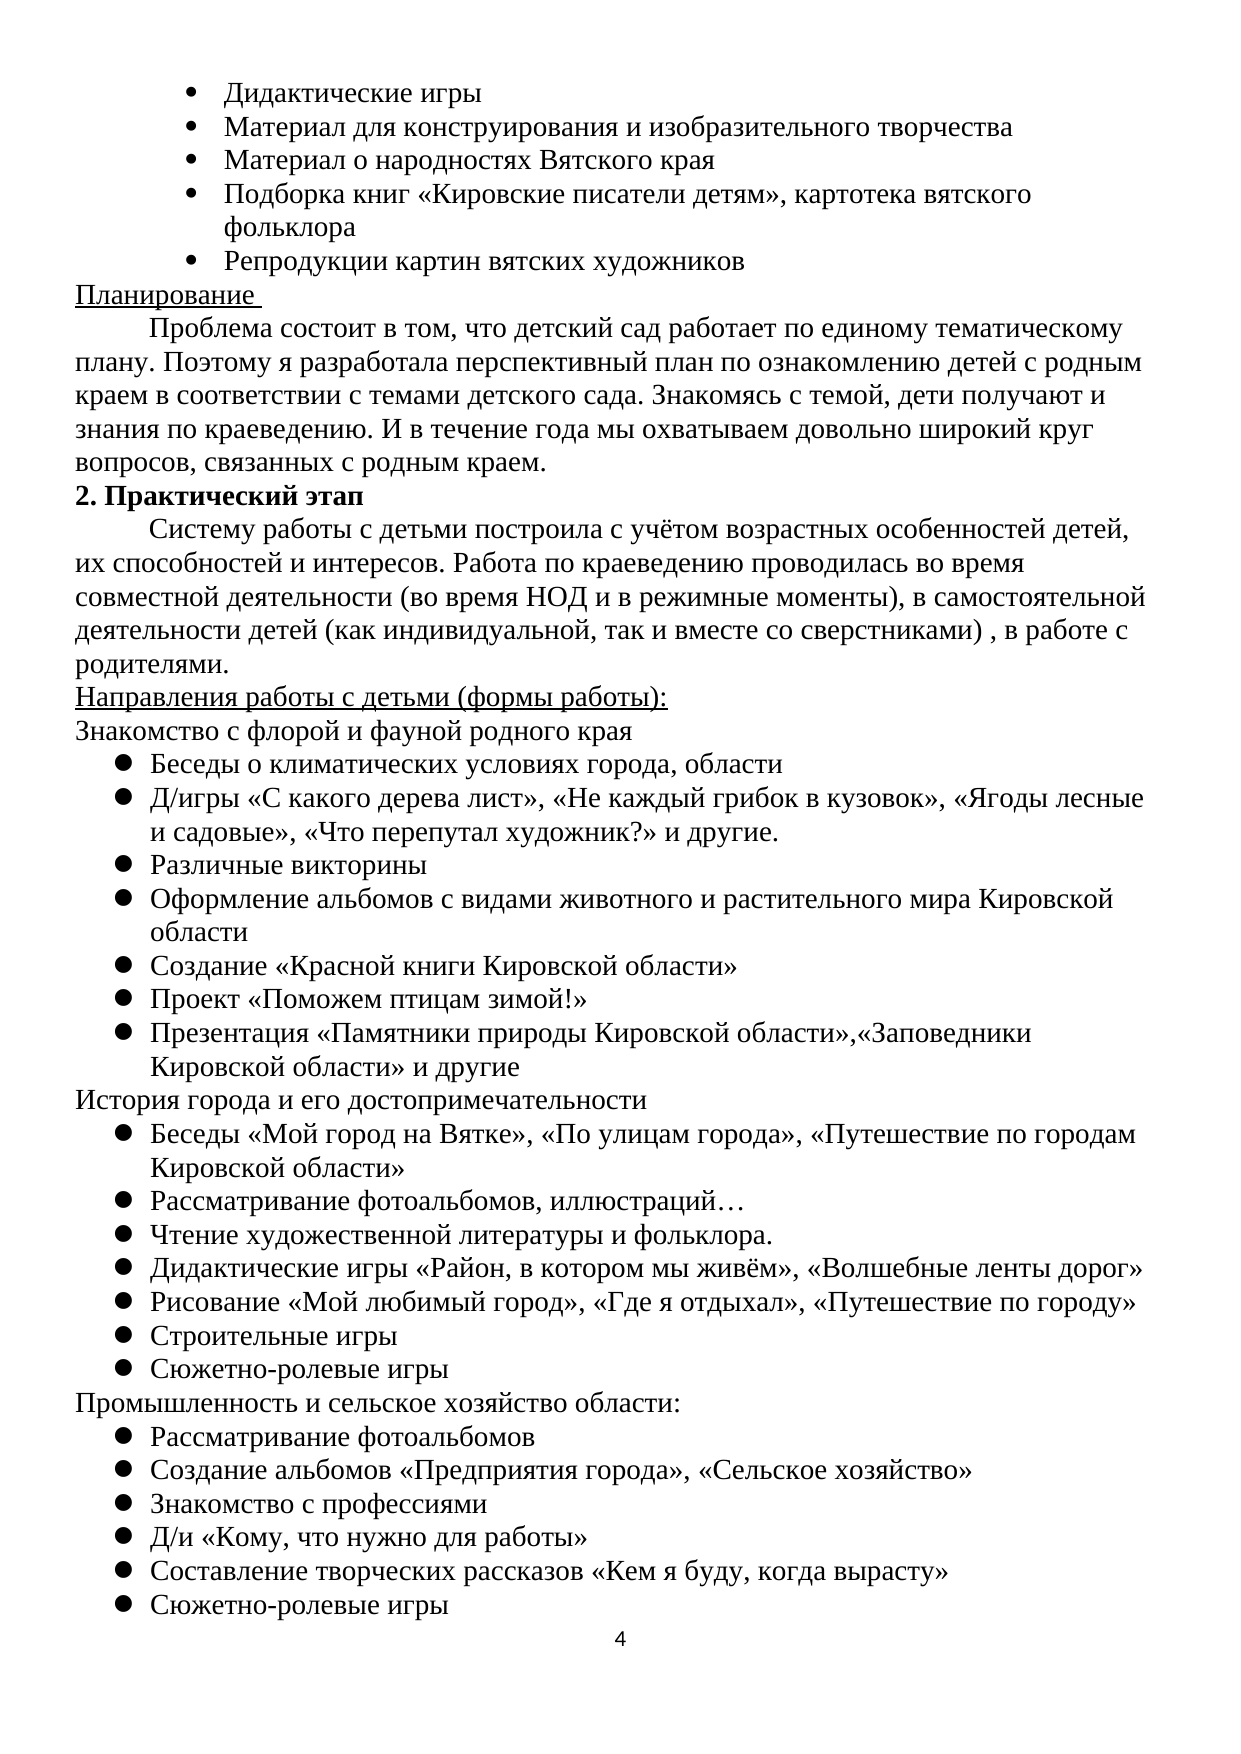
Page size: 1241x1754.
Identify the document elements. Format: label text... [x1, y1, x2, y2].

text История города и его достопримечательности [75, 1082, 1165, 1116]
list Беседы о климатических условиях города, области [112, 746, 1165, 780]
list Д/и «Кому, что нужно для работы» [112, 1519, 1165, 1553]
list Оформление альбомов с видами животного и растительного мира Кировской области [112, 881, 1165, 948]
text Знакомство с флорой и фауной родного края [75, 713, 1165, 746]
list Сюжетно-ролевые игры [112, 1351, 1165, 1385]
list Сюжетно-ролевые игры [112, 1587, 1165, 1621]
list Составление творческих рассказов «Кем я буду, когда вырасту» [112, 1553, 1165, 1587]
list Материал для конструирования и изобразительного творчества [186, 109, 1165, 142]
list Знакомство с профессиями [112, 1486, 1165, 1519]
list Материал о народностях Вятского края [186, 142, 1165, 176]
text 2. Практический этап [75, 478, 1165, 512]
text Промышленность и сельское хозяйство области: [75, 1385, 1165, 1419]
list Репродукции картин вятских художников [186, 243, 1165, 277]
list Рассматривание фотоальбомов, иллюстраций… [112, 1183, 1165, 1217]
list Чтение художественной литературы и фольклора. [112, 1217, 1165, 1251]
list Рассматривание фотоальбомов [112, 1419, 1165, 1452]
list Дидактические игры [186, 75, 1165, 109]
list Подборка книг «Кировские писатели детям», картотека вятского фольклора [186, 176, 1165, 243]
list Создание альбомов «Предприятия города», «Сельское хозяйство» [112, 1452, 1165, 1486]
list Создание «Красной книги Кировской области» [112, 948, 1165, 982]
text Планирование [75, 277, 1165, 310]
list Беседы «Мой город на Вятке», «По улицам города», «Путешествие по городам Кировской области» [112, 1116, 1165, 1183]
list Различные викторины [112, 847, 1165, 881]
list Дидактические игры «Район, в котором мы живём», «Волшебные ленты дорог» [112, 1251, 1165, 1284]
list Проект «Поможем птицам зимой!» [112, 982, 1165, 1015]
list Д/игры «С какого дерева лист», «Не каждый грибок в кузовок», «Ягоды лесные и садовые», «Что перепутал художник?» и другие. [112, 780, 1165, 847]
list Рисование «Мой любимый город», «Где я отдыхал», «Путешествие по городу» [112, 1284, 1165, 1318]
text Проблема состоит в том, что детский сад работает по единому тематическому плану. Поэтому я разработала перспективный план по ознакомлению детей с родным краем в соответствии с темами детского сада. Знакомясь с темой, дети получают и знания по краеведению. И в течение года мы охватываем довольно широкий круг вопросов, связанных с родным краем. [75, 310, 1165, 478]
list Строительные игры [112, 1318, 1165, 1351]
text Систему работы с детьми построила с учётом возрастных особенностей детей, их способностей и интересов. Работа по краеведению проводилась во время совместной деятельности (во время НОД и в режимные моменты), в самостоятельной деятельности детей (как индивидуальной, так и вместе со сверстниками) , в работе с родителями. [75, 512, 1165, 679]
list Презентация «Памятники природы Кировской области»,«Заповедники Кировской области» и другие [112, 1015, 1165, 1082]
text Направления работы с детьми (формы работы): [75, 679, 1165, 713]
